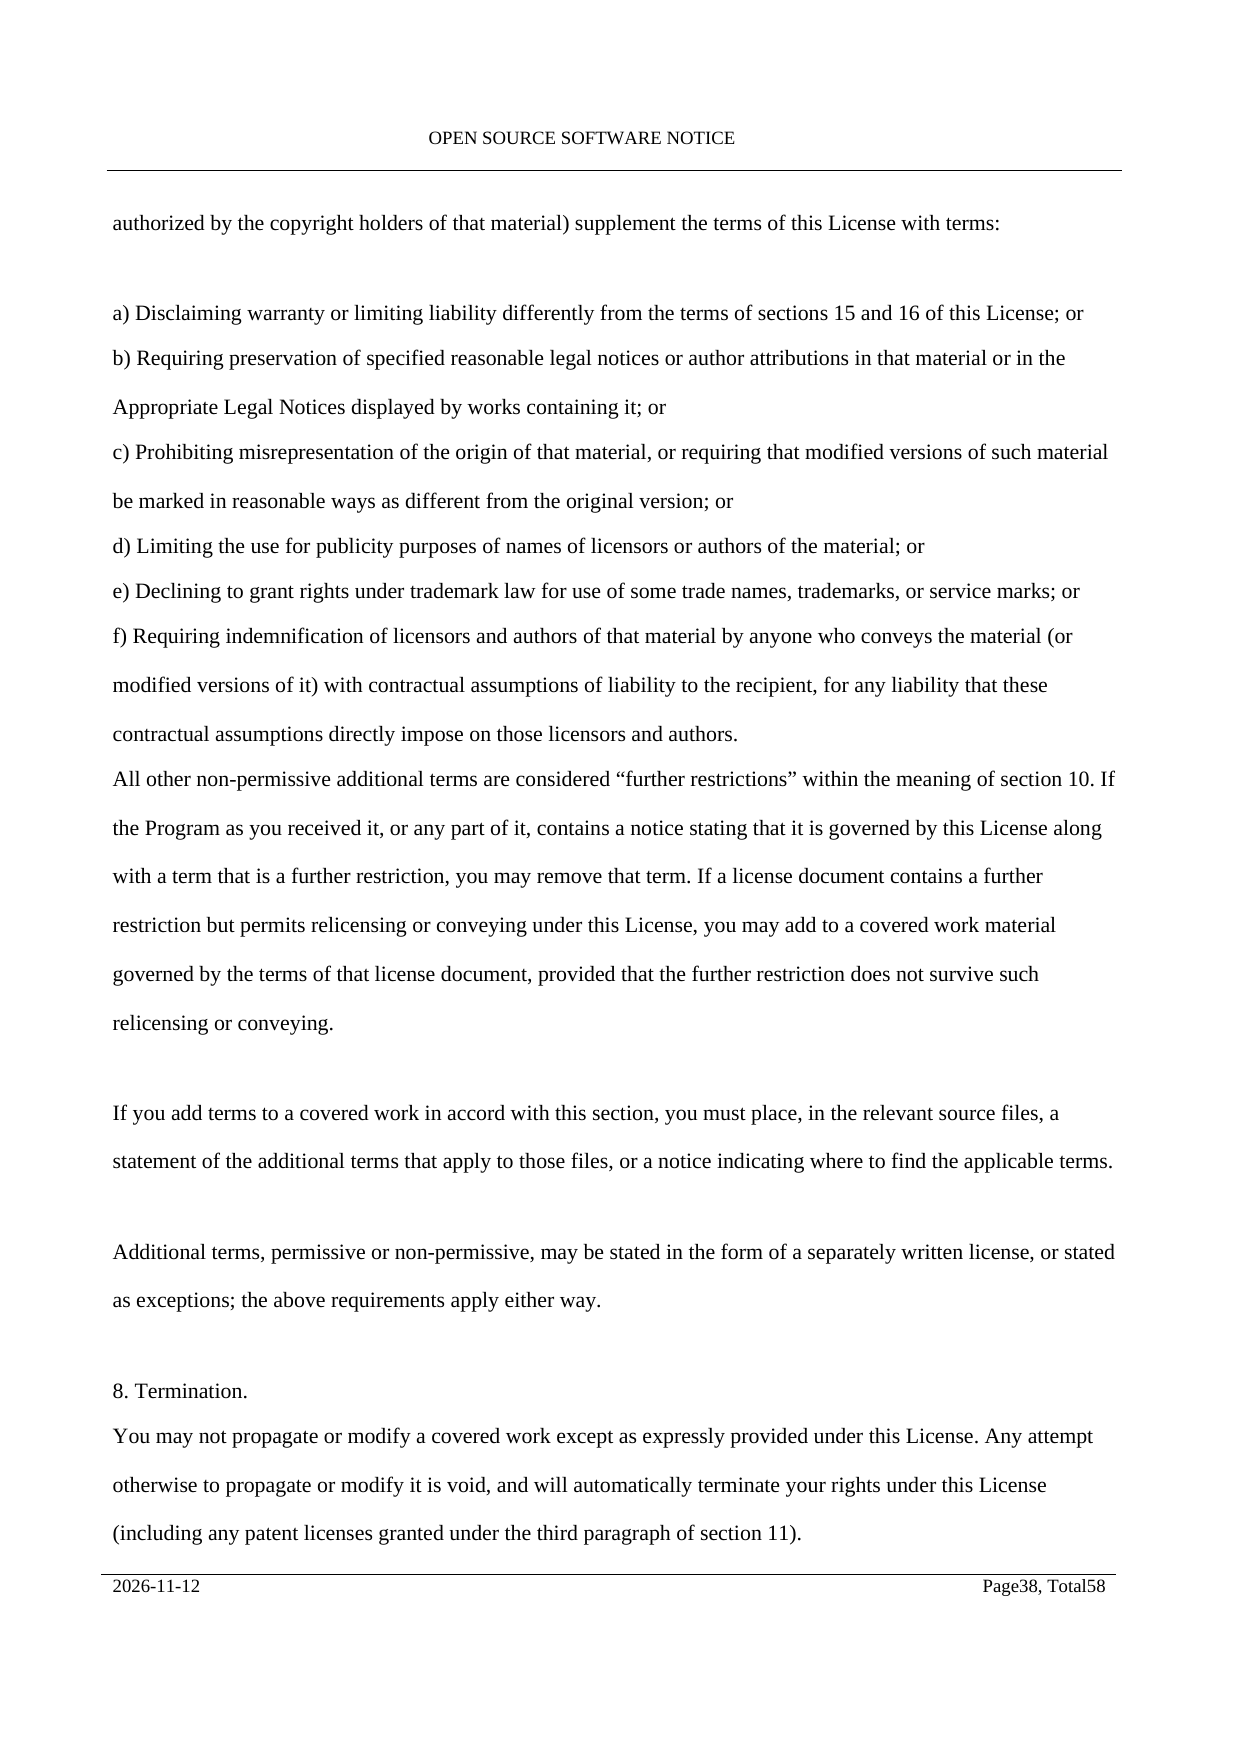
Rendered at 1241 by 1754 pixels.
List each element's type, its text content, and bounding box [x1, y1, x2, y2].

text Additional terms, permissive or non-permissive, may be stated in the form of a separately written license, or stated as exceptions; the above requirements apply either way. [112, 1235, 1128, 1316]
text All other non-permissive additional terms are considered “further restrictions” within the meaning of section 10. If the Program as you received it, or any part of it, contains a notice stating that it is governed by this License along with a term that is a further restriction, you may remove that term. If a license document contains a further restriction but permits relicensing or conveying under this License, you may add to a covered work material governed by the terms of that license document, provided that the further restriction does not survive such relicensing or conveying. [112, 762, 1128, 1038]
text e) Declining to grant rights under trademark law for use of some trade names, trademarks, or service marks; or [112, 574, 1128, 607]
text b) Requiring preservation of specified reasonable legal notices or author attributions in that material or in the Appropriate Legal Notices displayed by works containing it; or [112, 342, 1128, 423]
text d) Limiting the use for publicity purposes of names of licensors or authors of the material; or [112, 529, 1128, 562]
text a) Disclaiming warranty or limiting liability differently from the terms of sections 15 and 16 of this License; or [112, 297, 1128, 329]
text You may not propagate or modify a covered work except as expressly provided under this License. Any attempt otherwise to propagate or modify it is void, and will automatically terminate your rights under this License (including any patent licenses granted under the third paragraph of section 11). [112, 1419, 1128, 1549]
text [112, 206, 1128, 239]
text If you add terms to a covered work in accord with this section, you must place, in the relevant source files, a statement of the additional terms that apply to those files, or a notice indicating where to find the applicable terms. [112, 1096, 1128, 1177]
text c) Prohibiting misrepresentation of the origin of that material, or requiring that modified versions of such material be marked in reasonable ways as different from the original version; or [112, 436, 1128, 517]
text 8. Termination. [112, 1374, 1128, 1407]
text f) Requiring indemnification of licensors and authors of that material by anyone who conveys the material (or modified versions of it) with contractual assumptions of liability to the recipient, for any liability that these contractual assumptions directly impose on those licensors and authors. [112, 619, 1128, 749]
